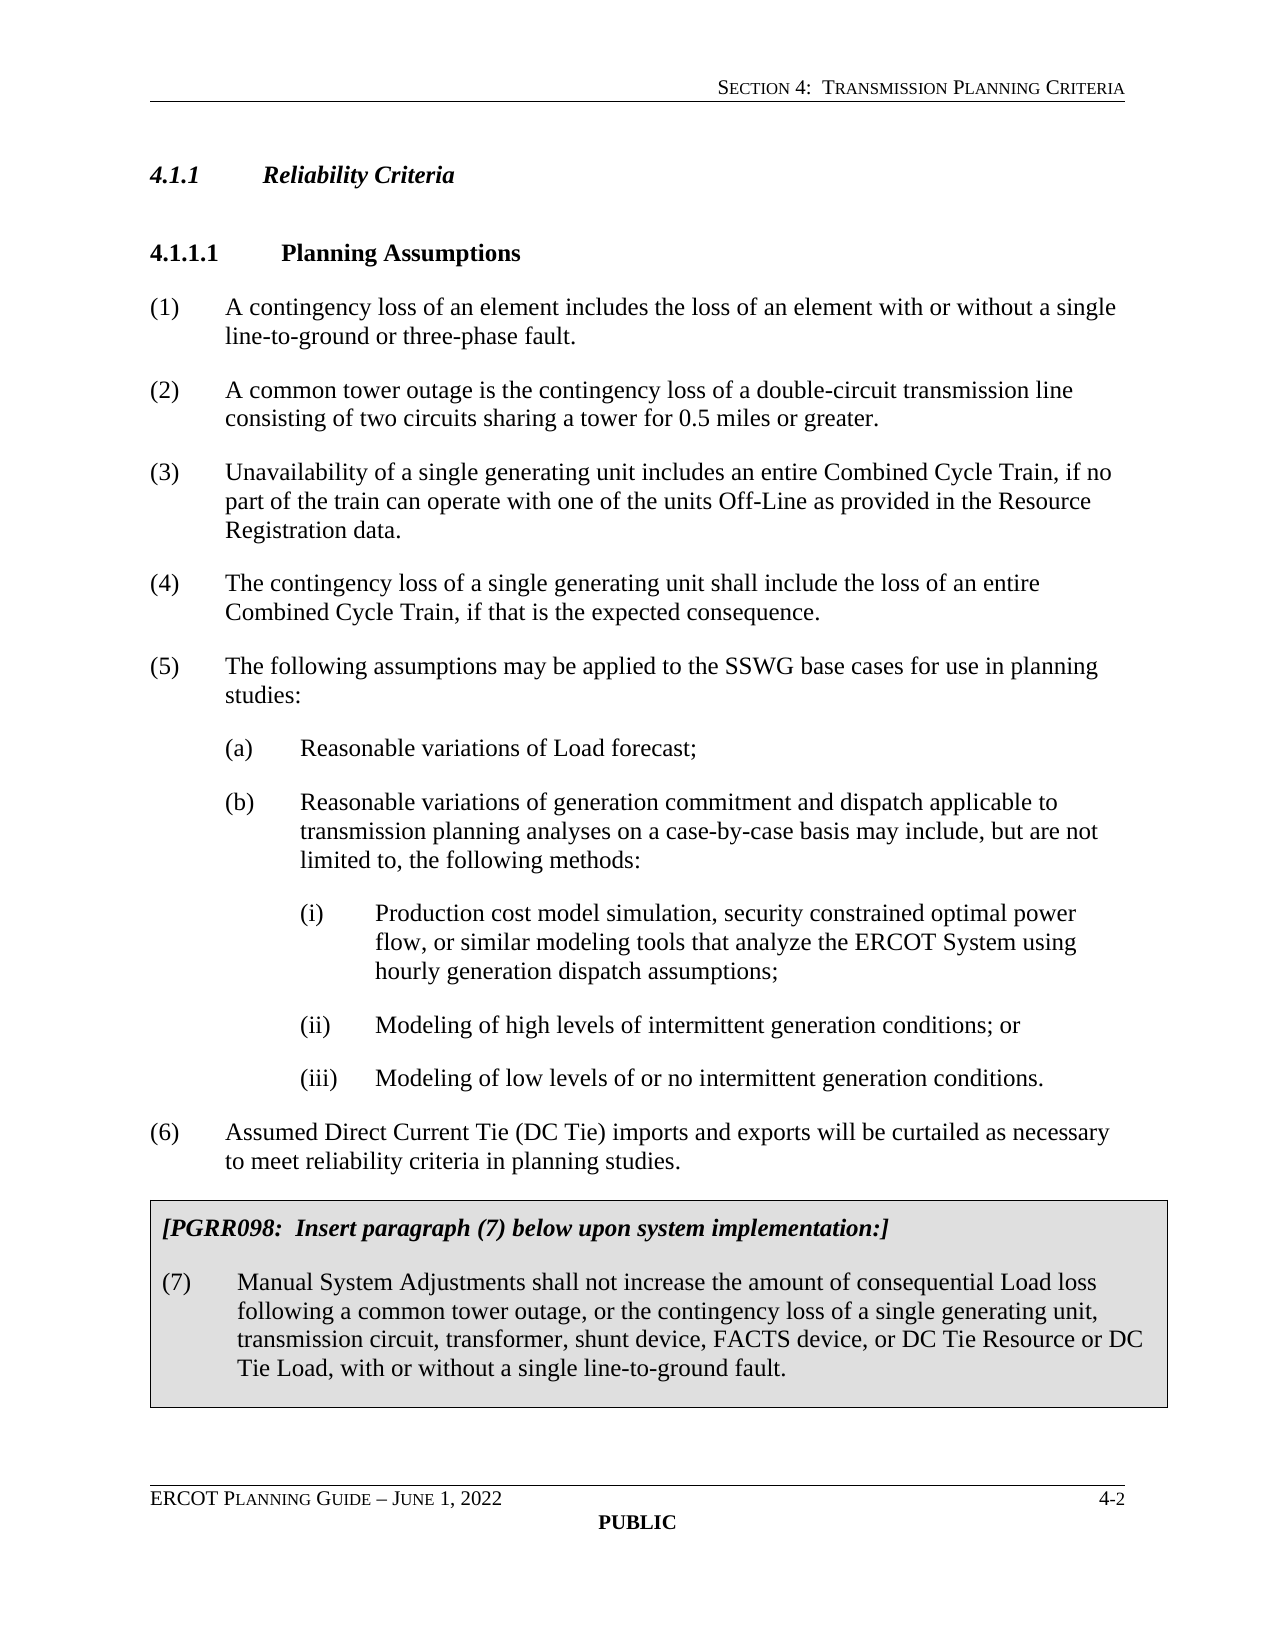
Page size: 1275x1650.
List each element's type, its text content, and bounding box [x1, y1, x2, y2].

list (b) Reasonable variations of generation commitment and dispatch applicable to transmission planning analyses on a case-by-case basis may include, but are not limited to, the following methods: [225, 787, 1125, 873]
text (6) Assumed Direct Current Tie (DC Tie) imports and exports will be curtailed as necessary to meet reliability criteria in planning studies. [150, 1117, 1125, 1175]
table_header [PGRR098: Insert paragraph (7) below upon system implementation:] (7) Manual System Adjustments shall not increase the amount of consequential Load loss following a common tower outage, or the contingency loss of a single generating unit, transmission circuit, transformer, shunt device, FACTS device, or DC Tie Resource or DC Tie Load, with or without a single line-to-ground fault. [151, 1201, 1167, 1407]
text (1) A contingency loss of an element includes the loss of an element with or without a single line-to-ground or three-phase fault. [150, 292, 1125, 350]
list (a) Reasonable variations of Load forecast; [225, 733, 1125, 762]
text (4) The contingency loss of a single generating unit shall include the loss of an entire Combined Cycle Train, if that is the expected consequence. [150, 568, 1125, 626]
text (3) Unavailability of a single generating unit includes an entire Combined Cycle Train, if no part of the train can operate with one of the units Off-Line as provided in the Resource Registration data. [150, 457, 1125, 543]
text (2) A common tower outage is the contingency loss of a double-circuit transmission line consisting of two circuits sharing a tower for 0.5 miles or greater. [150, 375, 1125, 432]
text (iii) Modeling of low levels of or no intermittent generation conditions. [300, 1063, 1125, 1092]
text (5) The following assumptions may be applied to the SSWG base cases for use in planning studies: [150, 651, 1125, 708]
text 4.1.1.1 Planning Assumptions [150, 238, 1125, 267]
text 4.1.1 Reliability Criteria [150, 160, 1125, 188]
text (ii) Modeling of high levels of intermittent generation conditions; or [300, 1010, 1125, 1038]
text (i) Production cost model simulation, security constrained optimal power flow, or similar modeling tools that analyze the ERCOT System using hourly generation dispatch assumptions; [300, 898, 1125, 985]
